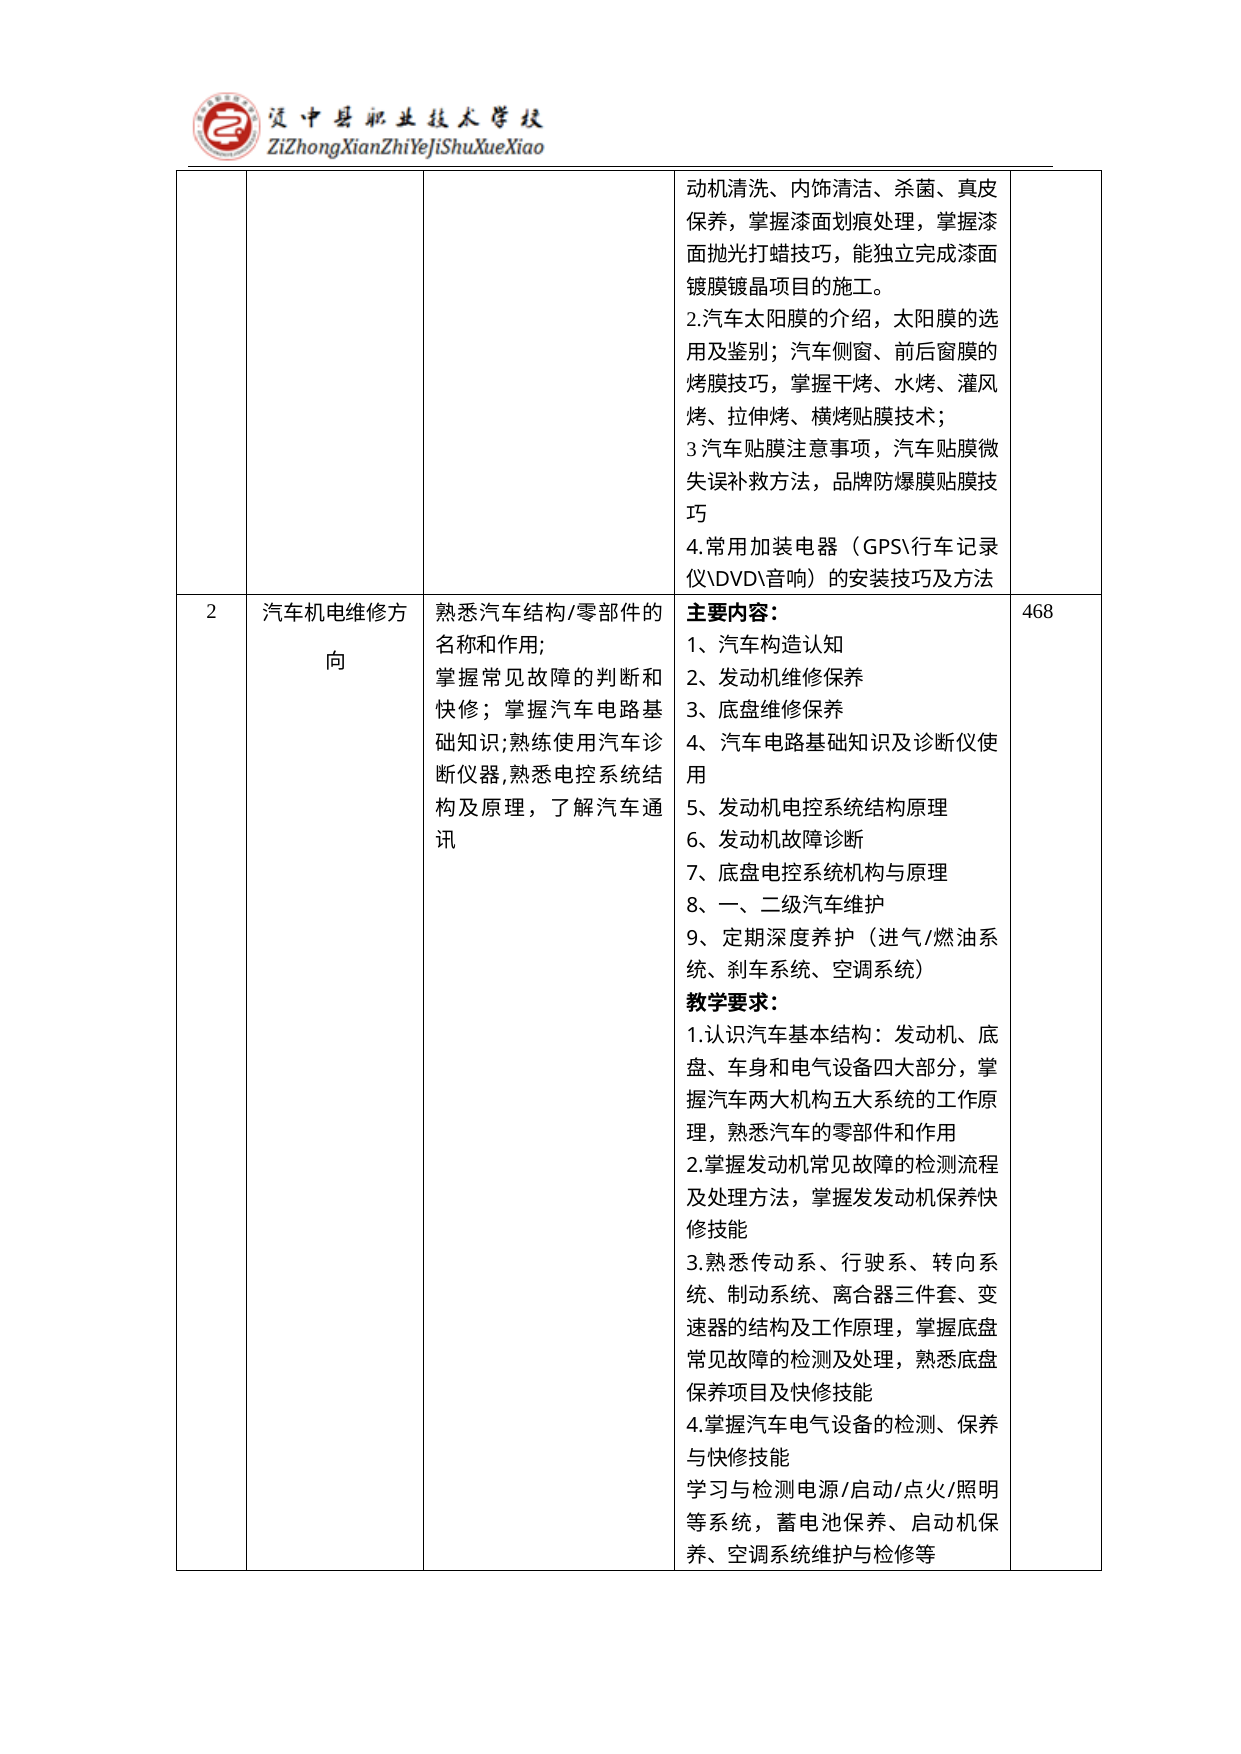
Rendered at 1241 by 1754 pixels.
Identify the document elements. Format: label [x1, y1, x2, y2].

picture [187, 88, 550, 164]
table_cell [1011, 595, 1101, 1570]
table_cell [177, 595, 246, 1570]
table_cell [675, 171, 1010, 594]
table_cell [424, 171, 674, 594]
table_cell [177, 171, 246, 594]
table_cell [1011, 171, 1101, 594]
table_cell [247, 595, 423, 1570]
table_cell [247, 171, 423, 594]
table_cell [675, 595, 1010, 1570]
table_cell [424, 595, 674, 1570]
